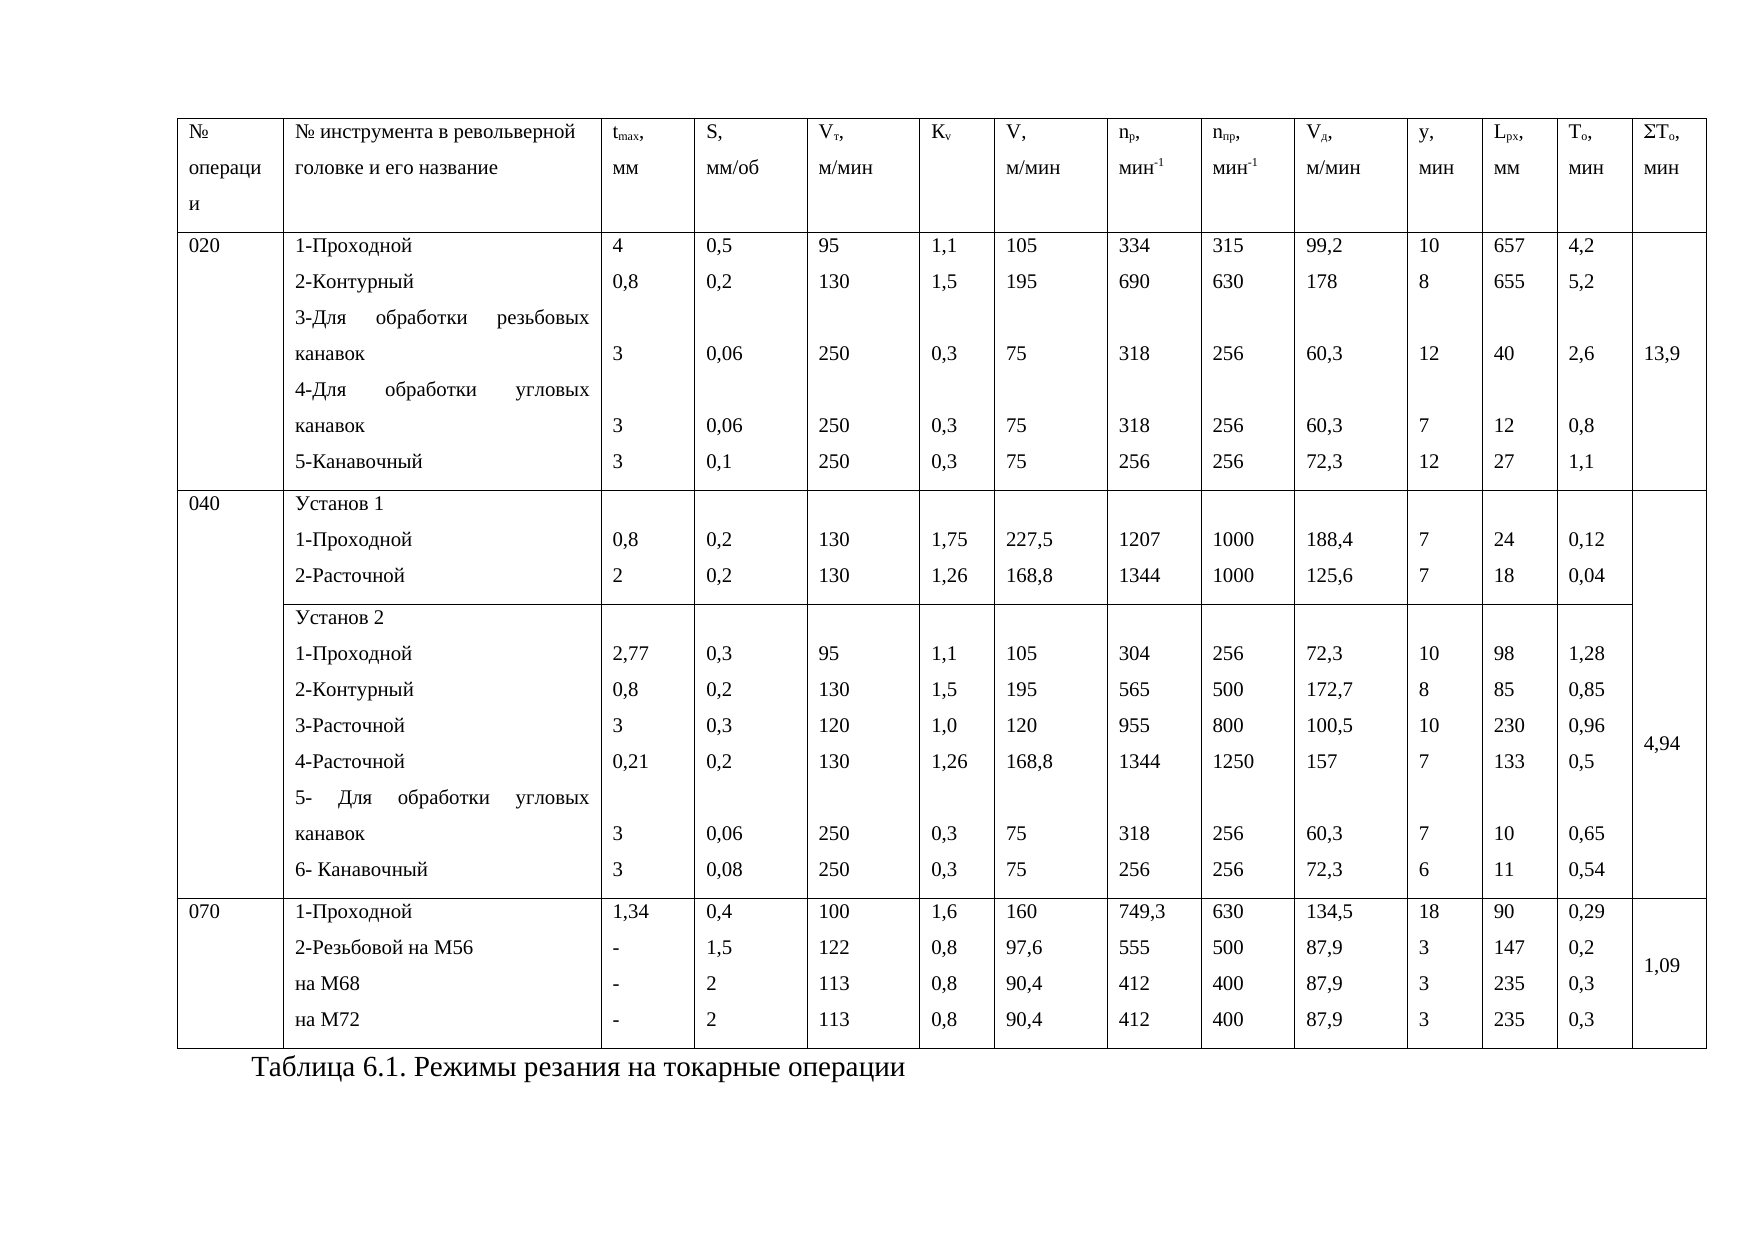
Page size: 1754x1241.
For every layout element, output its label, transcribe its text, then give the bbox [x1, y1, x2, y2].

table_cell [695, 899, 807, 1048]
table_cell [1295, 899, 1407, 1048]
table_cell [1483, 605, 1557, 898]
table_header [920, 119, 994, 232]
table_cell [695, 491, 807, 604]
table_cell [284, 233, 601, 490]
text Таблица 6.1. Режимы резания на токарные операции [177, 1049, 1665, 1082]
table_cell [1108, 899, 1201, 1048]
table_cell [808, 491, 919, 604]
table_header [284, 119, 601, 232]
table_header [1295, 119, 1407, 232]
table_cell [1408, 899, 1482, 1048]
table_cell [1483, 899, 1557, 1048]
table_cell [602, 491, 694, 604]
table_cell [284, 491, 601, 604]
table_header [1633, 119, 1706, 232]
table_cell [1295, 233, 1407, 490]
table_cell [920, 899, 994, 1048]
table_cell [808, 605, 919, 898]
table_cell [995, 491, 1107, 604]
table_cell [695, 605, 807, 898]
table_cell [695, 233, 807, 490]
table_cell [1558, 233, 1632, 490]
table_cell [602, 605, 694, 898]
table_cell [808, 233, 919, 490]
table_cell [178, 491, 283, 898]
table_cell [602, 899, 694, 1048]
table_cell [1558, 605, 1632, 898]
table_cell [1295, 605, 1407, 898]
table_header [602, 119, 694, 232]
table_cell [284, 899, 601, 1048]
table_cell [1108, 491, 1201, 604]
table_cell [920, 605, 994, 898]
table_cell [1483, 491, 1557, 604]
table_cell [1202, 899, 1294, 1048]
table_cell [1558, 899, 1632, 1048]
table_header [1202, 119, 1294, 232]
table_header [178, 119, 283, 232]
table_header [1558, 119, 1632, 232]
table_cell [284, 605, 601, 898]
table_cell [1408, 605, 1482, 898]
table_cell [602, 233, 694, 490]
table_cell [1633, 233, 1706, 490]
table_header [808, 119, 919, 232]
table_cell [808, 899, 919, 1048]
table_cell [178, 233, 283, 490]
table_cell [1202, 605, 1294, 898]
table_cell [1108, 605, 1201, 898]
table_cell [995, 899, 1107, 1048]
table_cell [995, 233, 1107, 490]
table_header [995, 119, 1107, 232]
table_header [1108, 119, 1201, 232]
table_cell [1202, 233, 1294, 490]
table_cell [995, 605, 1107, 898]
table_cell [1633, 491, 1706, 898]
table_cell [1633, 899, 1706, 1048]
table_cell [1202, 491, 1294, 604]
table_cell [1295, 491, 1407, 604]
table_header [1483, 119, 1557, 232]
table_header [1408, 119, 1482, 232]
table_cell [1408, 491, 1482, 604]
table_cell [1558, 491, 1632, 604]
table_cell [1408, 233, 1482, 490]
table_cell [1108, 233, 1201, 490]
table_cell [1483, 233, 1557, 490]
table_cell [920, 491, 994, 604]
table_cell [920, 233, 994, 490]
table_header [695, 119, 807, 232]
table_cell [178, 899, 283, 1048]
